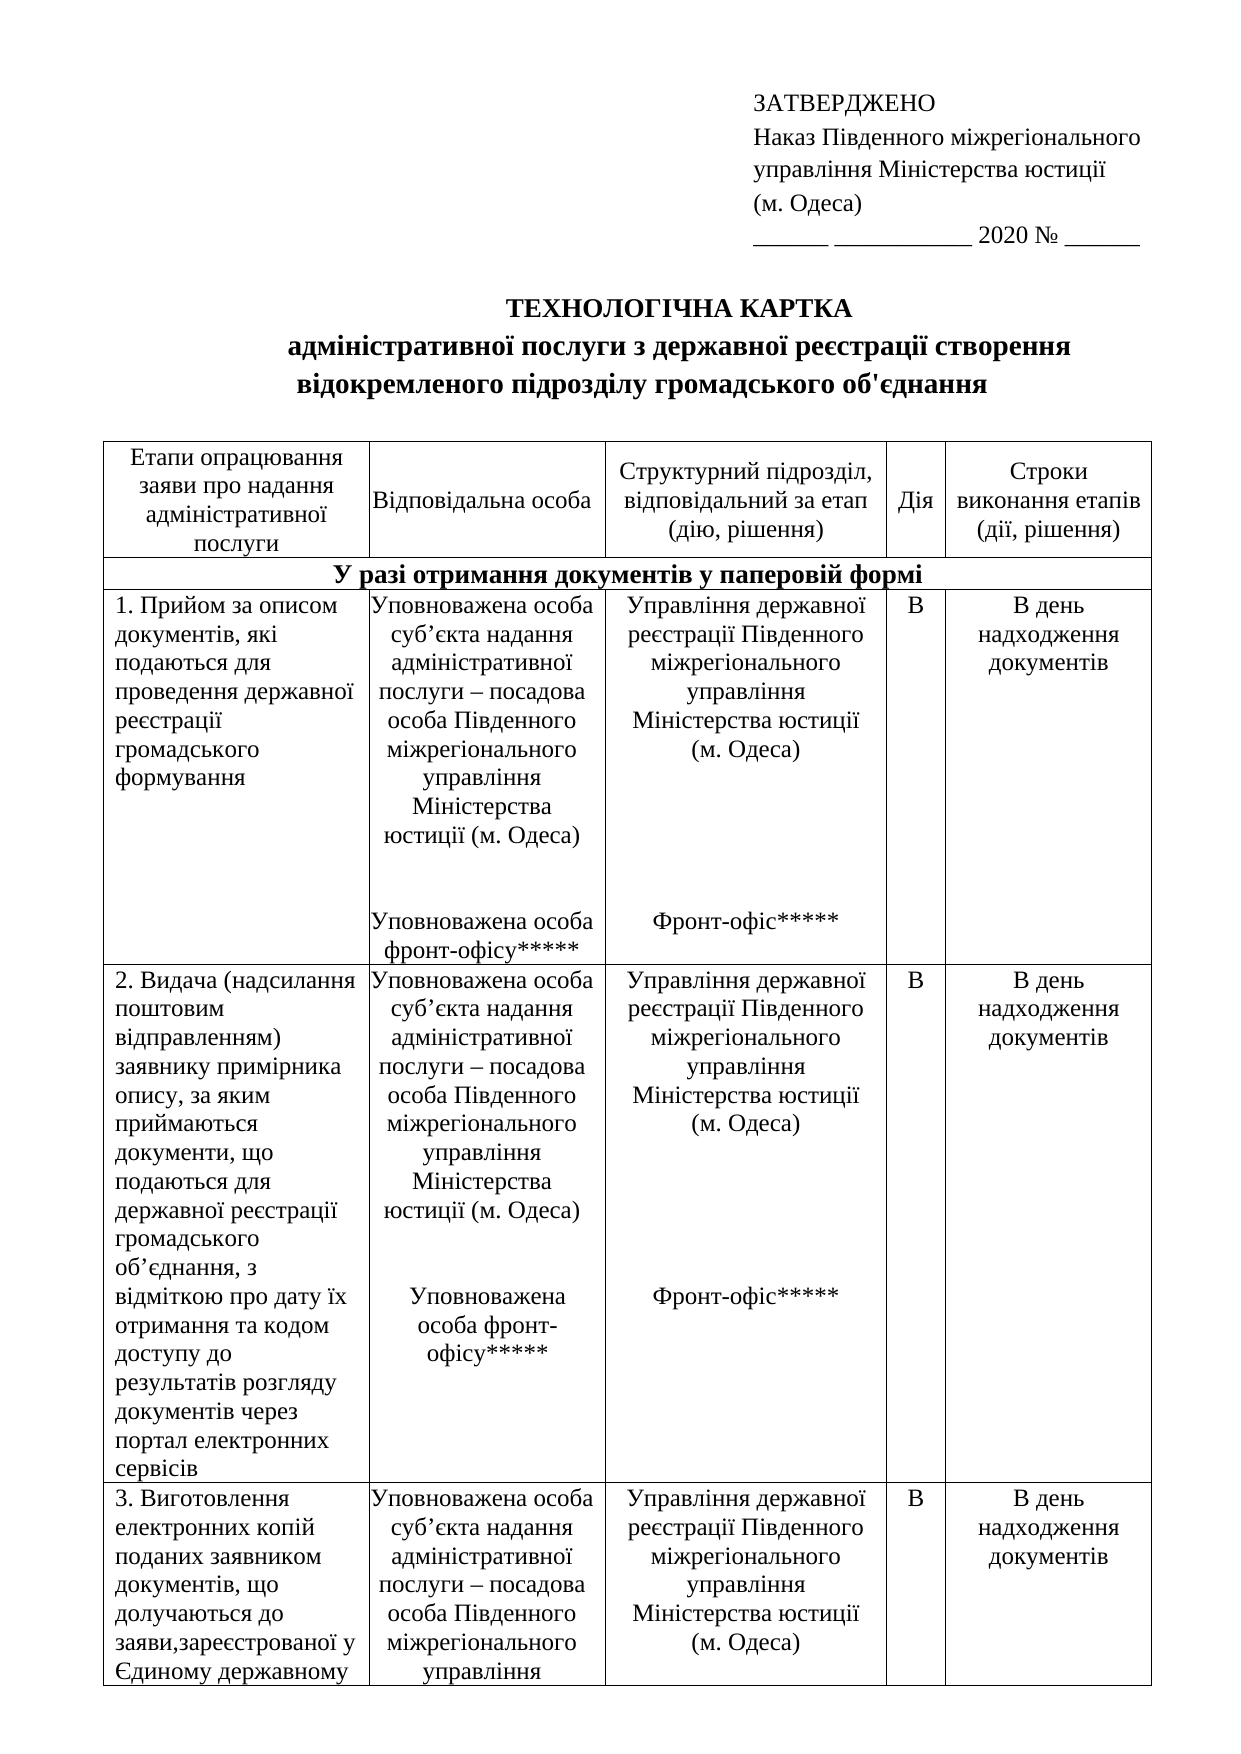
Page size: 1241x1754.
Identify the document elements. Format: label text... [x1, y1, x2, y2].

text ЗАТВЕРДЖЕНО [753, 88, 1152, 117]
text Наказ Південного міжрегіонального управління Міністерства юстиції [753, 122, 1152, 183]
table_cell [370, 1483, 605, 1684]
table_cell В [887, 590, 945, 964]
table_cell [104, 1483, 369, 1684]
table_header Структурний підрозділ, відповідальний за етап (дію, рішення) [606, 442, 886, 557]
table_header Етапи опрацювання заяви про надання адміністративної послуги [104, 442, 369, 557]
table_cell В день надходження документів [946, 590, 1151, 964]
table_cell Управління державної реєстрації Південного міжрегіонального управління Міністерства юстиції (м. Одеса) Фронт-офіс***** [606, 965, 886, 1482]
text ______ ___________ 2020 № ______ [753, 221, 1152, 249]
table_cell 2. Видача (надсилання поштовим відправленням) заявнику примірника опису, за яким приймаються документи, що подаються для державної реєстрації громадського об’єднання, з відміткою про дату їх отримання та кодом доступу до результатів розгляду документів через портал електронних сервісів [104, 965, 369, 1482]
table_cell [606, 1483, 886, 1684]
text адміністративної послуги з державної реєстрації створення відокремленого підрозділу громадського об'єднання [133, 328, 1152, 400]
text (м. Одеса) [753, 188, 1152, 216]
table_cell Управління державної реєстрації Південного міжрегіонального управління Міністерства юстиції (м. Одеса) Фронт-офіс***** [606, 590, 886, 964]
table_cell У разі отримання документів у паперовій формі [104, 558, 1151, 589]
table_header Дія [887, 442, 945, 557]
table_cell В [887, 1483, 945, 1684]
table_cell В [887, 965, 945, 1482]
table_cell В день надходження документів [946, 965, 1151, 1482]
text ТЕХНОЛОГІЧНА КАРТКА [133, 292, 1152, 323]
table_header Відповідальна особа [370, 442, 605, 557]
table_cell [946, 1483, 1151, 1684]
table_cell 1. Прийом за описом документів, які подаються для проведення державної реєстрації громадського формування [104, 590, 369, 964]
table_header Строки виконання етапів (дії, рішення) [946, 442, 1151, 557]
